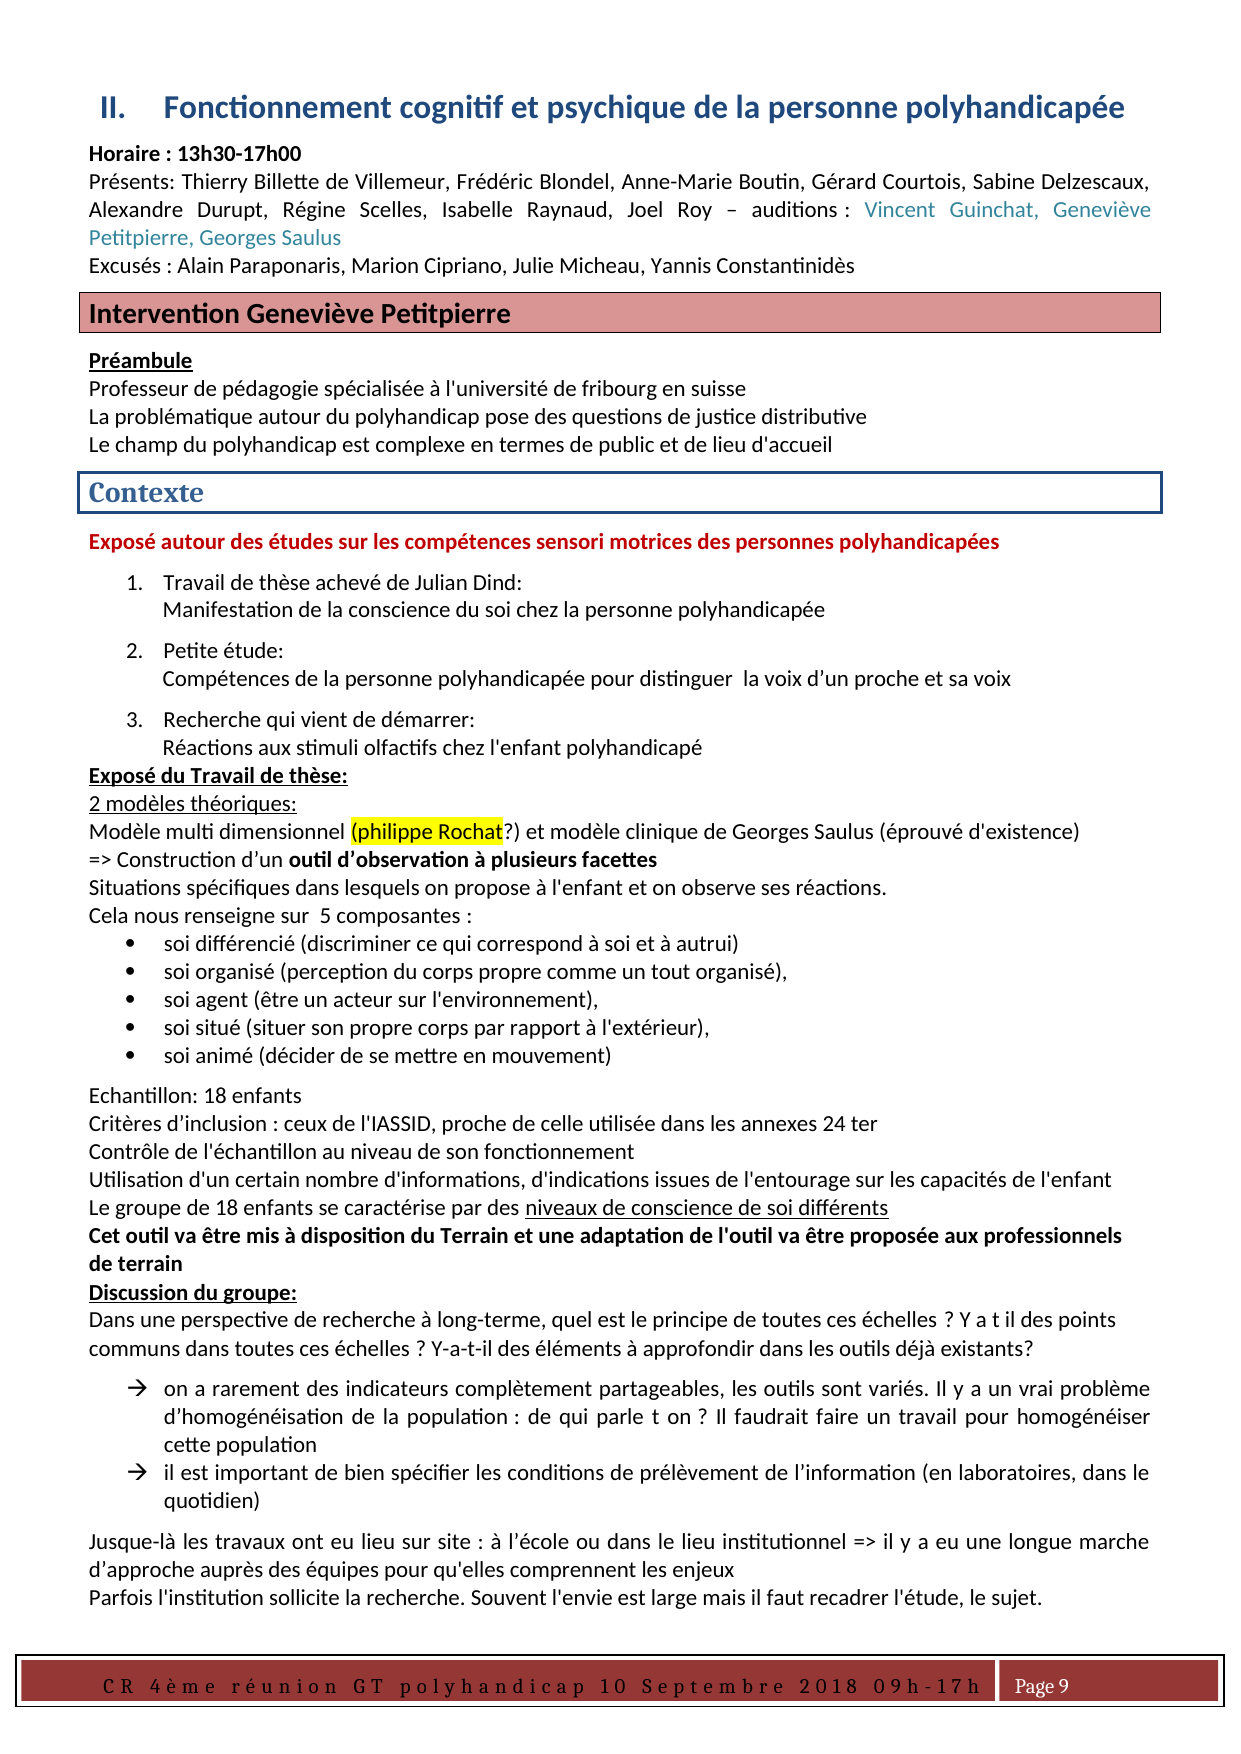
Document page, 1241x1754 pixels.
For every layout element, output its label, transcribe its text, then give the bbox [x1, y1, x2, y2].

text Manifestation de la conscience du soi chez la personne polyhandicapée [162, 596, 1152, 624]
text Jusque-là les travaux ont eu lieu sur site : à l’école ou dans le lieu institutionnel => il y a eu une longue marche d’approche auprès des équipes pour qu'elles comprennent les enjeux [89, 1527, 1152, 1583]
list Fonctionnement cognitif et psychique de la personne polyhandicapée [126, 86, 1152, 127]
text Excusés : Alain Paraponaris, Marion Cipriano, Julie Micheau, Yannis Constantinidès [89, 251, 1152, 279]
subtitle Contexte [80, 474, 1160, 511]
text Horaire : 13h30-17h00 [89, 139, 1152, 167]
text Contrôle de l'échantillon au niveau de son fonctionnement [89, 1137, 1152, 1166]
list soi agent (être un acteur sur l'environnement), [126, 985, 1152, 1013]
list Petite étude: [126, 636, 1152, 664]
text Parfois l'institution sollicite la recherche. Souvent l'envie est large mais il faut recadrer l'étude, le sujet. [89, 1583, 1152, 1611]
text Modèle multi dimensionnel (philippe Rochat?) et modèle clinique de Georges Saulus (éprouvé d'existence) [503, 817, 1152, 845]
text Le champ du polyhandicap est complexe en termes de public et de lieu d'accueil [89, 430, 1152, 458]
text Critères d’inclusion : ceux de l'IASSID, proche de celle utilisée dans les annexes 24 ter [89, 1109, 1152, 1137]
text Cela nous renseigne sur 5 composantes : [89, 901, 1152, 929]
list soi différencié (discriminer ce qui correspond à soi et à autrui) [126, 929, 1152, 957]
text Exposé autour des études sur les compétences sensori motrices des personnes polyhandicapées [89, 527, 1152, 555]
text Cet outil va être mis à disposition du Terrain et une adaptation de l'outil va être proposée aux professionnels de terrain [89, 1222, 1152, 1278]
list Travail de thèse achevé de Julian Dind: [126, 568, 1152, 596]
text Réactions aux stimuli olfactifs chez l'enfant polyhandicapé [162, 733, 1152, 761]
text 2 modèles théoriques: [89, 789, 1152, 817]
text Modèle multi dimensionnel (philippe Rochat?) et modèle clinique de Georges Saulus (éprouvé d'existence) [89, 817, 351, 845]
text => Construction d’un outil d’observation à plusieurs facettes [89, 845, 1152, 873]
text La problématique autour du polyhandicap pose des questions de justice distributive [89, 402, 1152, 430]
text Exposé du Travail de thèse: [89, 761, 1152, 789]
text Le groupe de 18 enfants se caractérise par des niveaux de conscience de soi différents [89, 1193, 1152, 1222]
list on a rarement des indicateurs complètement partageables, les outils sont variés. Il y a un vrai problème d’homogénéisation de la population : de qui parle t on ? Il faudrait faire un travail pour homogénéiser cette population [126, 1374, 1152, 1458]
text Professeur de pédagogie spécialisée à l'université de fribourg en suisse [89, 374, 1152, 402]
text Discussion du groupe: [89, 1278, 1152, 1306]
text Situations spécifiques dans lesquels on propose à l'enfant et on observe ses réactions. [89, 873, 1152, 901]
list soi animé (décider de se mettre en mouvement) [126, 1041, 1152, 1069]
list soi situé (situer son propre corps par rapport à l'extérieur), [126, 1013, 1152, 1041]
text Utilisation d'un certain nombre d'informations, d'indications issues de l'entourage sur les capacités de l'enfant [89, 1166, 1152, 1193]
text Présents: Thierry Billette de Villemeur, Frédéric Blondel, Anne-Marie Boutin, Gérard Courtois, Sabine Delzescaux, Alexandre Durupt, Régine Scelles, Isabelle Raynaud, Joel Roy – auditions : Vincent Guinchat, Geneviève Petitpierre, Georges Saulus [89, 167, 1152, 251]
text Compétences de la personne polyhandicapée pour distinguer la voix d’un proche et sa voix [162, 664, 1152, 692]
text Echantillon: 18 enfants [89, 1081, 1152, 1109]
list Recherche qui vient de démarrer: [126, 705, 1152, 733]
list soi organisé (perception du corps propre comme un tout organisé), [126, 957, 1152, 985]
text Préambule [89, 346, 1152, 374]
text Dans une perspective de recherche à long-terme, quel est le principe de toutes ces échelles ? Y a t il des points communs dans toutes ces échelles ? Y-a-t-il des éléments à approfondir dans les outils déjà existants? [89, 1306, 1152, 1362]
list il est important de bien spécifier les conditions de prélèvement de l’information (en laboratoires, dans le quotidien) [126, 1458, 1152, 1514]
list Intervention Geneviève Petitpierre [80, 293, 1160, 332]
